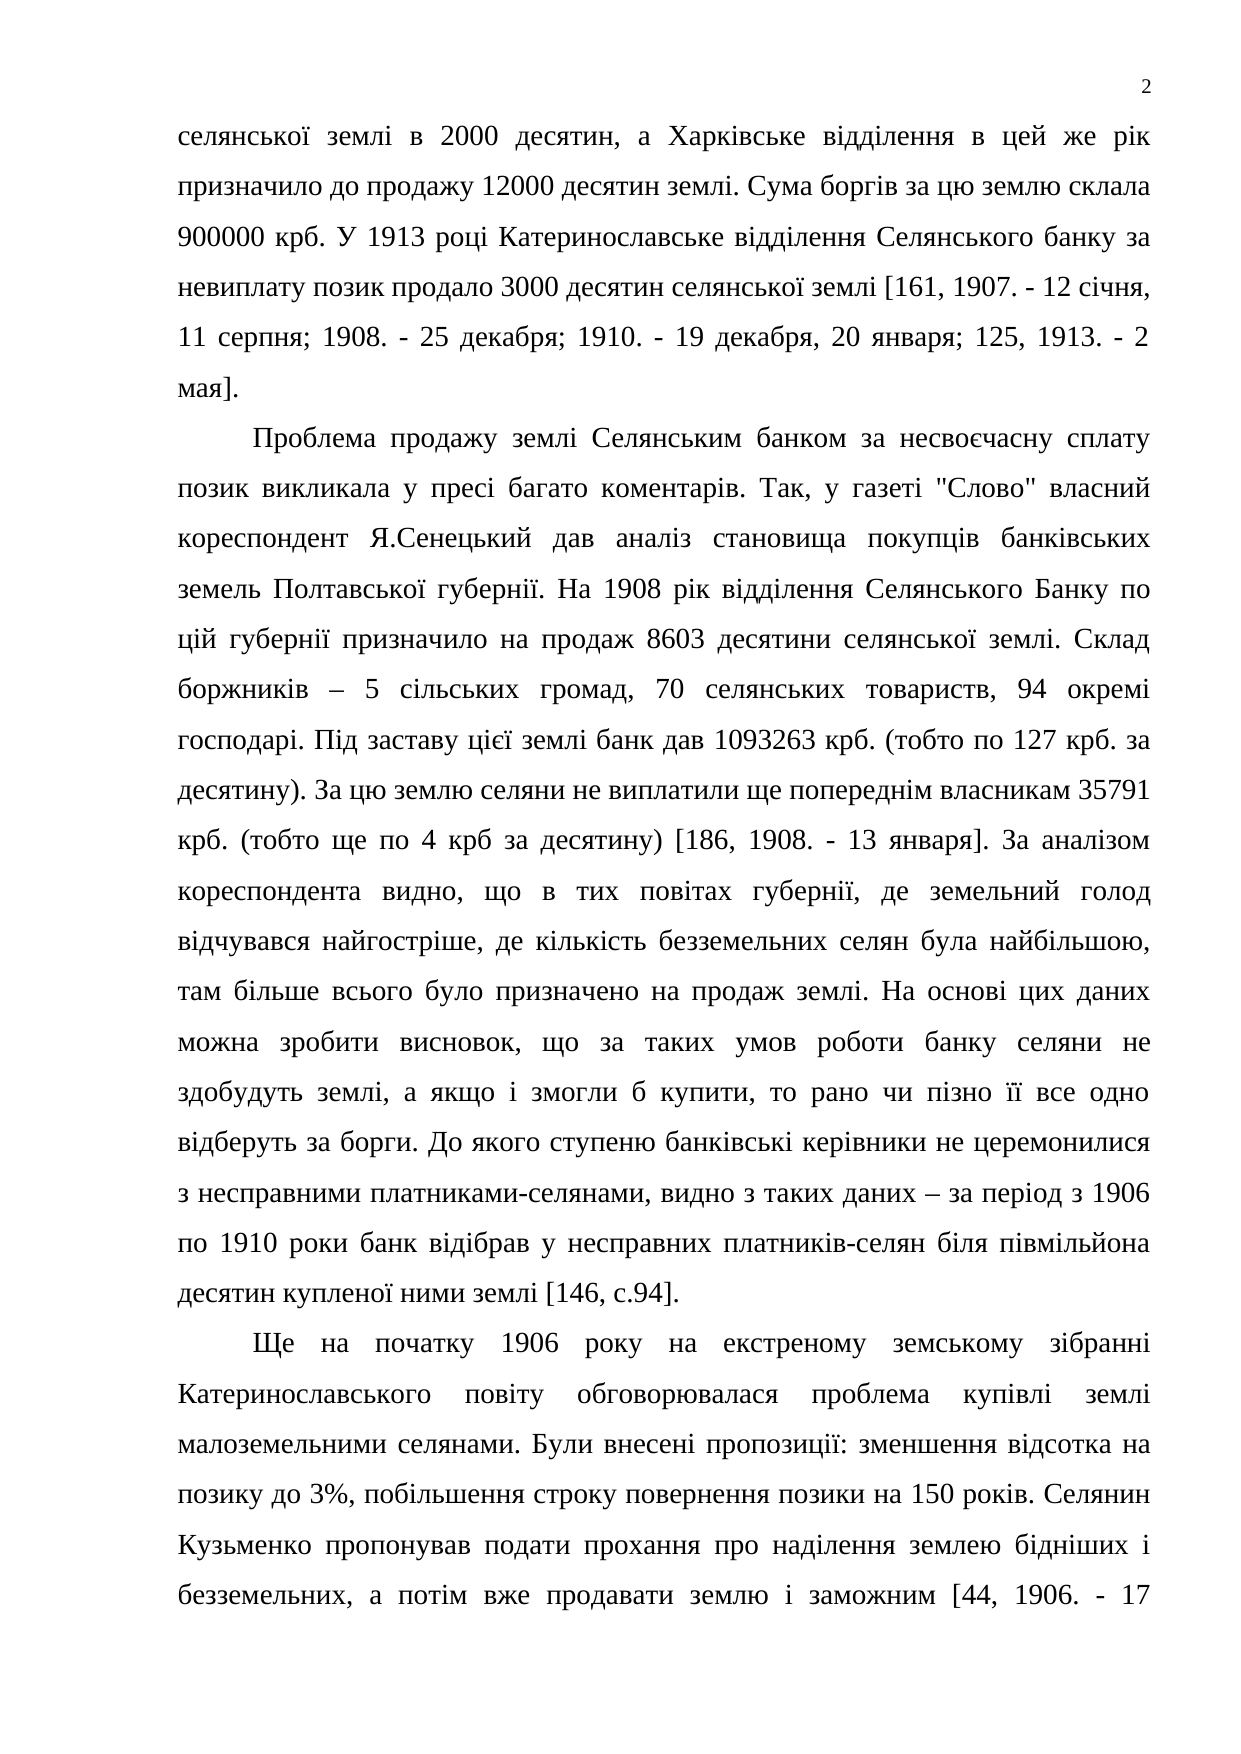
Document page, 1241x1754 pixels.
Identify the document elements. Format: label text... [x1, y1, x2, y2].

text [177, 118, 1152, 403]
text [177, 1326, 1152, 1611]
text Проблема продажу землі Селянським банком за несвоєчасну сплату позик викликала у пресі багато коментарів. Так, у газеті "Слово" власний кореспондент Я.Сенецький дав аналіз становища покупців банківських земель Полтавської губернії. На 1908 рік відділення Селянського Банку по цій губернії призначило на продаж 8603 десятини селянської землі. Склад боржників – 5 сільських громад, 70 селянських товариств, 94 окремі господарі. Під заставу цієї землі банк дав 1093263 крб. (тобто по 127 крб. за десятину). За цю землю селяни не виплатили ще попереднім власникам 35791 крб. (тобто ще по 4 крб за десятину) [186, 1908. - 13 января]. За аналізом кореспондента видно, що в тих повітах губернії, де земельний голод відчувався найгостріше, де кількість безземельних селян була найбільшою, там більше всього було призначено на продаж землі. На основі цих даних можна зробити висновок, що за таких умов роботи банку селяни не здобудуть землі, а якщо і змогли б купити, то рано чи пізно її все одно відберуть за борги. До якого ступеню банківські керівники не церемонилися з несправними платниками-селянами, видно з таких даних – за період з 1906 по 1910 роки банк відібрав у несправних платників-селян біля півмільйона десятин купленої ними землі [146, с.94]. [177, 420, 1152, 1309]
